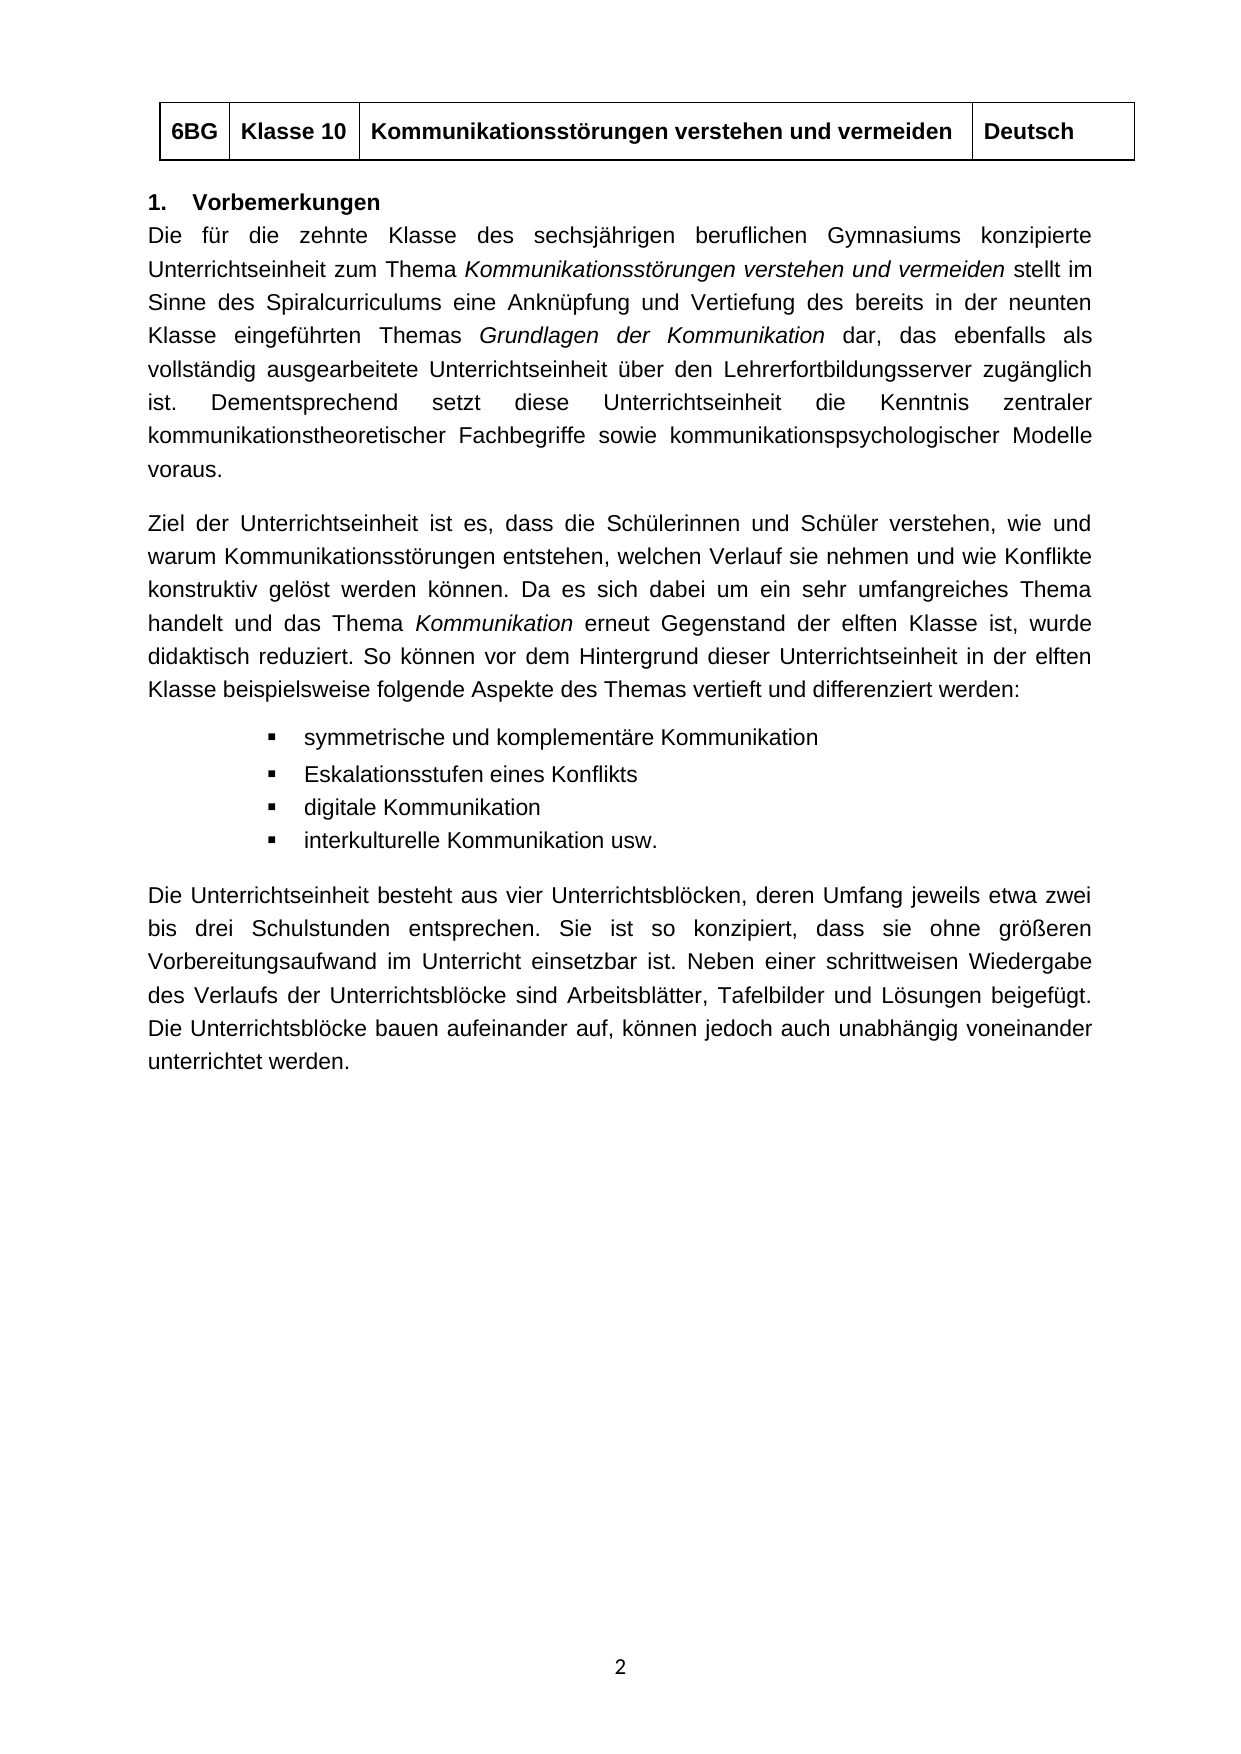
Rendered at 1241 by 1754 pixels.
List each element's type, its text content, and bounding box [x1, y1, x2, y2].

text Die für die zehnte Klasse des sechsjährigen beruflichen Gymnasiums konzipierte Unterrichtseinheit zum Thema Kommunikationsstörungen verstehen und vermeiden stellt im Sinne des Spiralcurriculums eine Anknüpfung und Vertiefung des bereits in der neunten Klasse eingeführten Themas Grundlagen der Kommunikation dar, das ebenfalls als vollständig ausgearbeitete Unterrichtseinheit über den Lehrerfortbildungsserver zugänglich ist. Dementsprechend setzt diese Unterrichtseinheit die Kenntnis zentraler kommunikationstheoretischer Fachbegriffe sowie kommunikationspsychologischer Modelle voraus. [148, 215, 1093, 482]
text Ziel der Unterrichtseinheit ist es, dass die Schülerinnen und Schüler verstehen, wie und warum Kommunikationsstörungen entstehen, welchen Verlauf sie nehmen und wie Konflikte konstruktiv gelöst werden können. Da es sich dabei um ein sehr umfangreiches Thema handelt und das Thema Kommunikation erneut Gegenstand der elften Klasse ist, wurde didaktisch reduziert. So können vor dem Hintergrund dieser Unterrichtseinheit in der elften Klasse beispielsweise folgende Aspekte des Themas vertieft und differenziert werden: [148, 503, 1093, 703]
list interkulturelle Kommunikation usw. [266, 820, 1093, 854]
list digitale Kommunikation [266, 787, 1093, 820]
list Eskalationsstufen eines Konflikts [266, 754, 1093, 787]
list symmetrische und komplementäre Kommunikation [266, 723, 1093, 750]
list Vorbemerkungen [148, 189, 1093, 215]
text Die Unterrichtseinheit besteht aus vier Unterrichtsblöcken, deren Umfang jeweils etwa zwei bis drei Schulstunden entsprechen. Sie ist so konzipiert, dass sie ohne größeren Vorbereitungsaufwand im Unterricht einsetzbar ist. Neben einer schrittweisen Wiedergabe des Verlaufs der Unterrichtsblöcke sind Arbeitsblätter, Tafelbilder und Lösungen beigefügt. Die Unterrichtsblöcke bauen aufeinander auf, können jedoch auch unabhängig voneinander unterrichtet werden. [148, 874, 1093, 1074]
